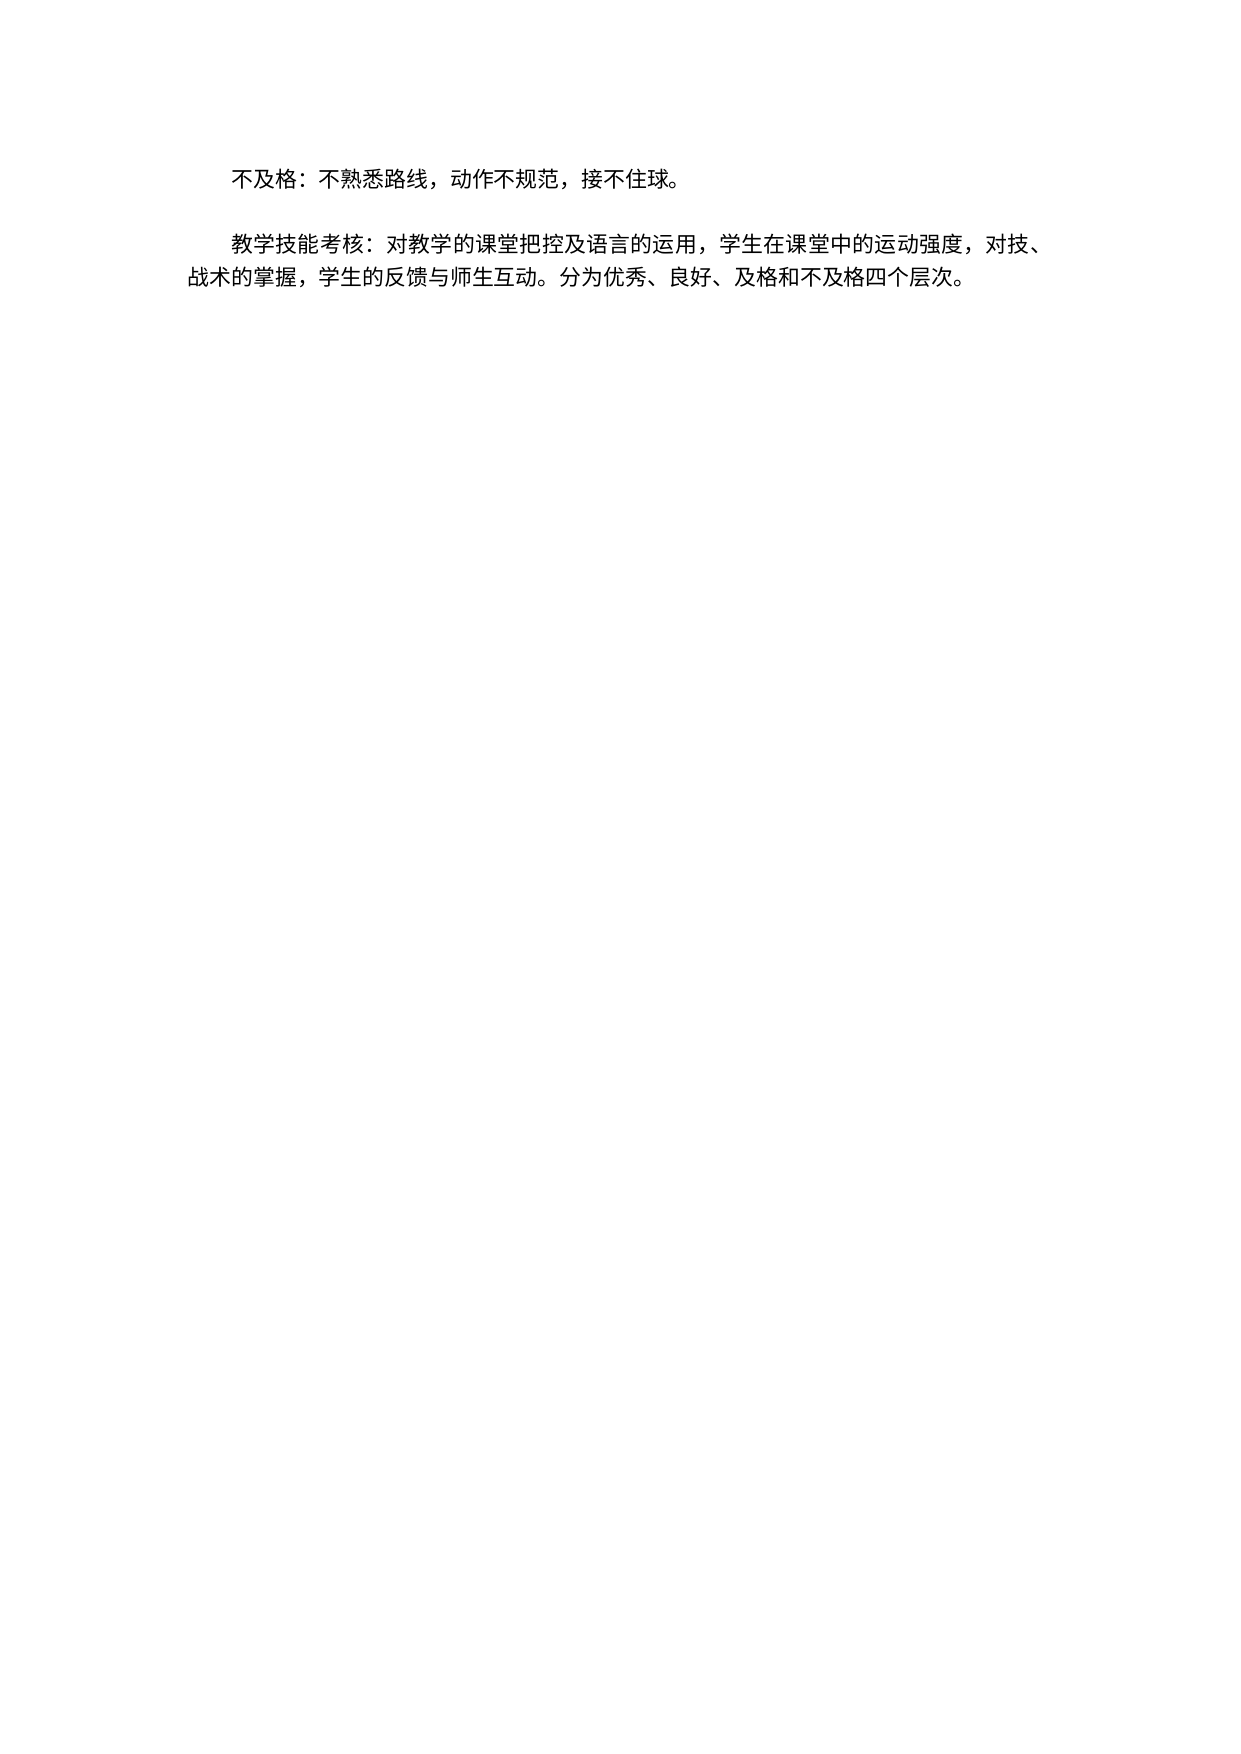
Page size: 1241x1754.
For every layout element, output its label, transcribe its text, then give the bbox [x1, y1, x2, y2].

text 不及格：不熟悉路线，动作不规范，接不住球。 [187, 162, 1053, 194]
text 教学技能考核：对教学的课堂把控及语言的运用，学生在课堂中的运动强度，对技、战术的掌握，学生的反馈与师生互动。分为优秀、良好、及格和不及格四个层次。 [187, 227, 1053, 292]
